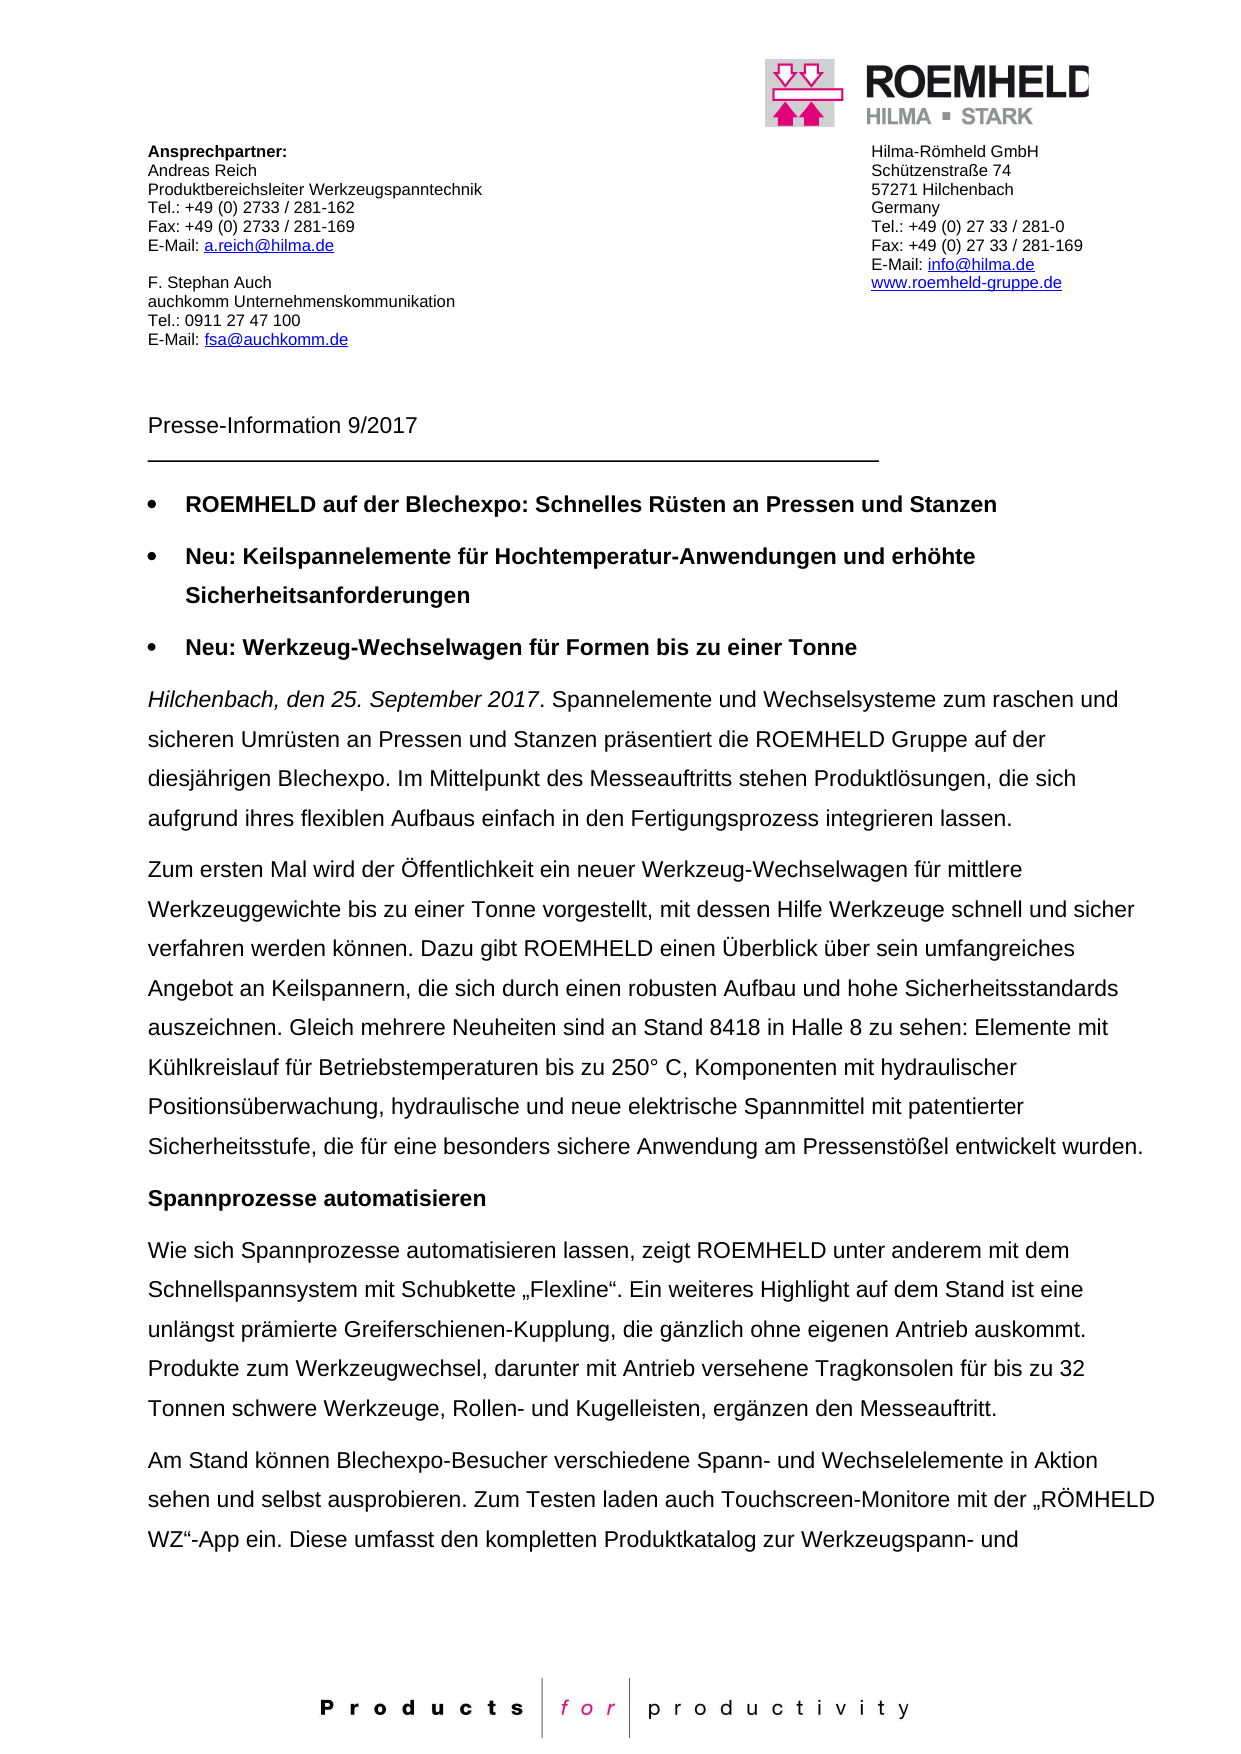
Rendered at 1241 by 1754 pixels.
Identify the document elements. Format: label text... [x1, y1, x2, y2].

list Neu: Keilspannelemente für Hochtemperatur-Anwendungen und erhöhte Sicherheitsanforderungen [148, 543, 1162, 608]
list Neu: Werkzeug-Wechselwagen für Formen bis zu einer Tonne [148, 634, 1162, 660]
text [148, 1447, 1162, 1552]
picture [274, 1662, 965, 1748]
text Spannprozesse automatisieren [148, 1185, 1162, 1211]
text Zum ersten Mal wird der Öffentlichkeit ein neuer Werkzeug-Wechselwagen für mittlere Werkzeuggewichte bis zu einer Tonne vorgestellt, mit dessen Hilfe Werkzeuge schnell und sicher verfahren werden können. Dazu gibt ROEMHELD einen Überblick über sein umfangreiches Angebot an Keilspannern, die sich durch einen robusten Aufbau und hohe Sicherheitsstandards auszeichnen. Gleich mehrere Neuheiten sind an Stand 8418 in Halle 8 zu sehen: Elemente mit Kühlkreislauf für Betriebstemperaturen bis zu 250° C, Komponenten mit hydraulischer Positionsüberwachung, hydraulische und neue elektrische Spannmittel mit patentierter Sicherheitsstufe, die für eine besonders sichere Anwendung am Pressenstößel entwickelt wurden. [148, 856, 1162, 1159]
picture [763, 59, 1089, 126]
list ROEMHELD auf der Blechexpo: Schnelles Rüsten an Pressen und Stanzen [148, 491, 1162, 517]
table_header Ansprechpartner: Andreas Reich Produktbereichsleiter Werkzeugspanntechnik Tel.: +49 (0) 2733 / 281-162 Fax: +49 (0) 2733 / 281-169 E-Mail: a.reich@hilma.de F. Stephan Auch auchkomm Unternehmenskommunikation Tel.: 0911 27 47 100 E-Mail: fsa@auchkomm.de [140, 143, 849, 361]
table_header Hilma-Römheld GmbH Schützenstraße 74 57271 Hilchenbach Germany Tel.: +49 (0) 27 33 / 281-0 Fax: +49 (0) 27 33 / 281-169 E-Mail: info@hilma.de www.roemheld-gruppe.de [849, 143, 1130, 361]
text Presse-Information 9/2017 [148, 412, 892, 438]
text Hilchenbach, den 25. September 2017. Spannelemente und Wechselsysteme zum raschen und sicheren Umrüsten an Pressen und Stanzen präsentiert die ROEMHELD Gruppe auf der diesjährigen Blechexpo. Im Mittelpunkt des Messeauftritts stehen Produktlösungen, die sich aufgrund ihres flexiblen Aufbaus einfach in den Fertigungsprozess integrieren lassen. [148, 686, 1162, 831]
text Wie sich Spannprozesse automatisieren lassen, zeigt ROEMHELD unter anderem mit dem Schnellspannsystem mit Schubkette „Flexline“. Ein weiteres Highlight auf dem Stand ist eine unlängst prämierte Greiferschienen-Kupplung, die gänzlich ohne eigenen Antrieb auskommt. Produkte zum Werkzeugwechsel, darunter mit Antrieb versehene Tragkonsolen für bis zu 32 Tonnen schwere Werkzeuge, Rollen- und Kugelleisten, ergänzen den Messeauftritt. [148, 1237, 1162, 1421]
